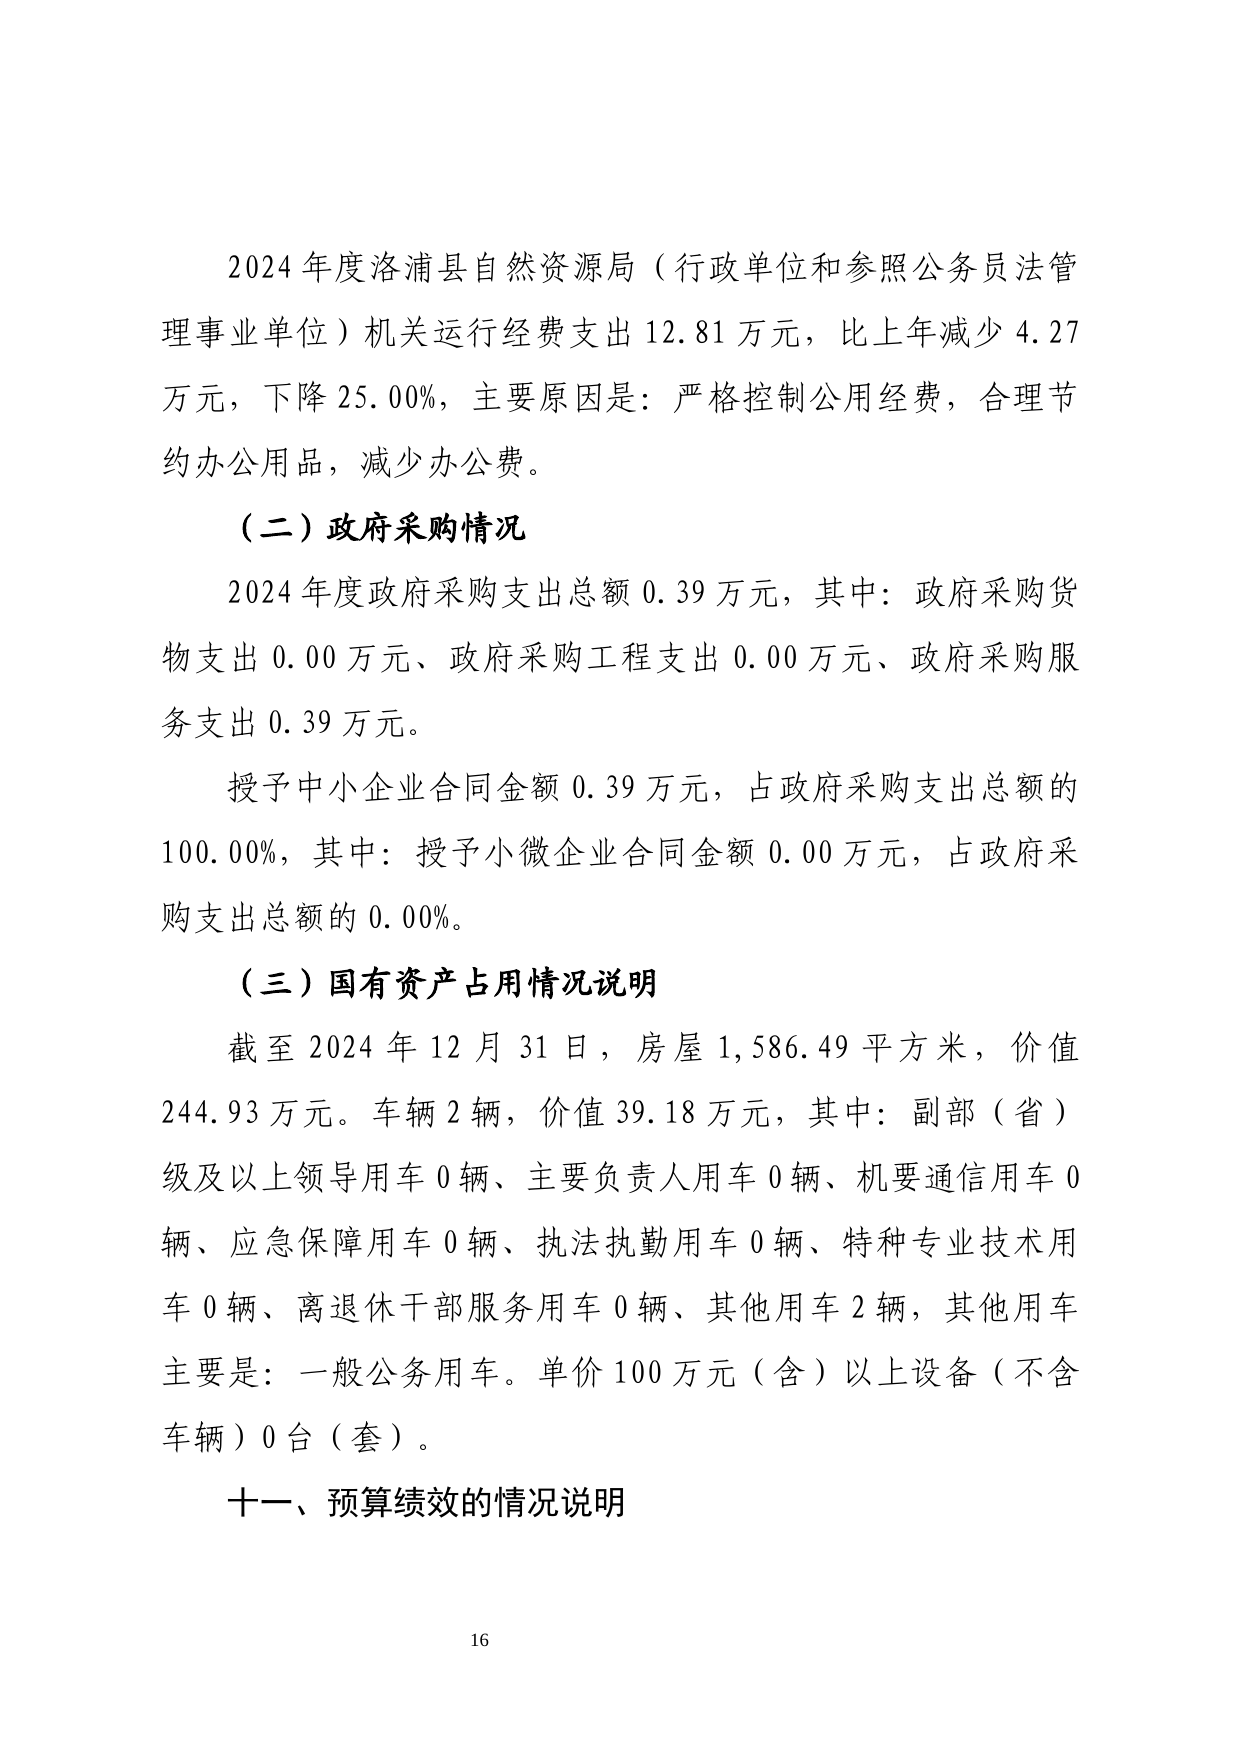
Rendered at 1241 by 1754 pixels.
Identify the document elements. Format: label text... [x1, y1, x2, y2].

text 2024年度政府采购支出总额0.39万元，其中：政府采购货物支出0.00万元、政府采购工程支出0.00万元、政府采购服务支出0.39万元。 [159, 558, 1081, 753]
text 授予中小企业合同金额0.39万元，占政府采购支出总额的100.00%，其中：授予小微企业合同金额0.00万元，占政府采购支出总额的0.00%。 [159, 753, 1081, 948]
text 十一、预算绩效的情况说明 [159, 1468, 1081, 1533]
text 2024年度洛浦县自然资源局（行政单位和参照公务员法管理事业单位）机关运行经费支出12.81万元，比上年减少4.27万元，下降25.00%，主要原因是：严格控制公用经费，合理节约办公用品，减少办公费。 [159, 233, 1081, 493]
text 截至2024年12月31日，房屋1,586.49平方米，价值244.93万元。车辆2辆，价值39.18万元，其中：副部（省）级及以上领导用车0辆、主要负责人用车0辆、机要通信用车0辆、应急保障用车0辆、执法执勤用车0辆、特种专业技术用车0辆、离退休干部服务用车0辆、其他用车2辆，其他用车主要是：一般公务用车。单价100万元（含）以上设备（不含车辆）0台（套）。 [159, 1013, 1081, 1468]
text （三）国有资产占用情况说明 [159, 948, 1081, 1013]
text （二）政府采购情况 [159, 493, 1081, 558]
